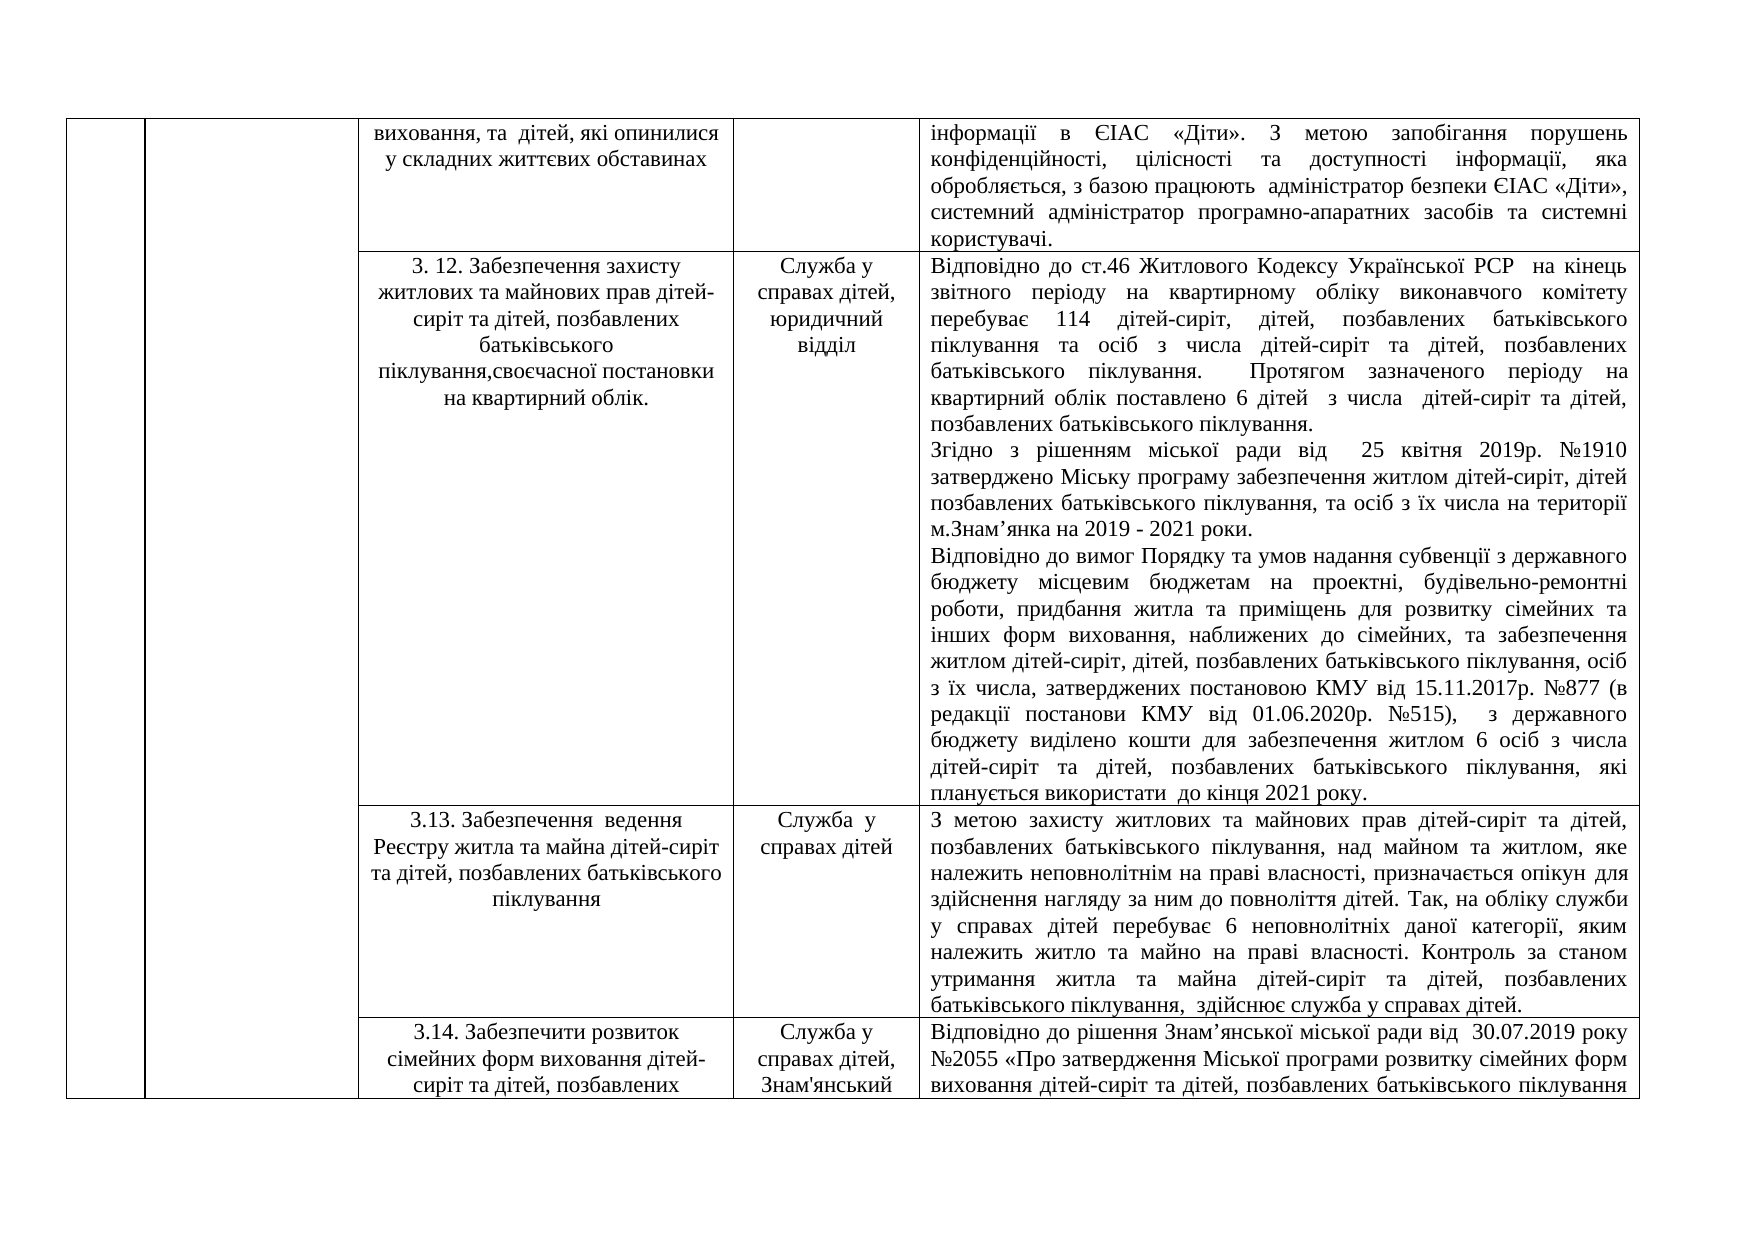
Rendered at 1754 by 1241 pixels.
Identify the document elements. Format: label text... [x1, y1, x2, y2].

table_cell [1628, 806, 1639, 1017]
table_cell 3. 12. Забезпечення захисту житлових та майнових прав дітей-сиріт та дітей, позбавлених батьківського піклування,своєчасної постановки на квартирний облік. [359, 252, 733, 805]
table_cell Відповідно до ст.46 Житлового Кодексу Української РСР на кінець звітного періоду на квартирному обліку виконавчого комітету перебуває 114 дітей-сиріт, дітей, позбавлених батьківського піклування та осіб з числа дітей-сиріт та дітей, позбавлених батьківського піклування. Протягом зазначеного періоду на квартирний облік поставлено 6 дітей з числа дітей-сиріт та дітей, позбавлених батьківського піклування. Згідно з рішенням міської ради від 25 квітня 2019р. №1910 затверджено Міську програму забезпечення житлом дітей-сиріт, дітей позбавлених батьківського піклування, та осіб з їх числа на території м.Знам’янка на 2019 - 2021 роки. Відповідно до вимог Порядку та умов надання субвенції з державного бюджету місцевим бюджетам на проектні, будівельно-ремонтні роботи, придбання житла та приміщень для розвитку сімейних та інших форм виховання, наближених до сімейних, та забезпечення житлом дітей-сиріт, дітей, позбавлених батьківського піклування, осіб з їх числа, затверджених постановою КМУ від 15.11.2017р. №877 (в редакції постанови КМУ від 01.06.2020р. №515), з державного бюджету виділено кошти для забезпечення житлом 6 осіб з числа дітей-сиріт та дітей, позбавлених батьківського піклування, які планується використати до кінця 2021 року. [920, 252, 1639, 805]
table_cell Служба у справах дітей, юридичний відділ [734, 252, 919, 805]
table_cell Служба у справах дітей [734, 806, 919, 1017]
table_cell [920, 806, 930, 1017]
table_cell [359, 1018, 733, 1097]
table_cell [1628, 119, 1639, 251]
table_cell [734, 119, 919, 251]
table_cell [359, 119, 733, 251]
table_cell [920, 1018, 1639, 1097]
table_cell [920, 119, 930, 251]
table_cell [734, 1018, 919, 1097]
table_cell 3.13. Забезпечення ведення Реєстру житла та майна дітей-сиріт та дітей, позбавлених батьківського піклування [359, 806, 733, 1017]
